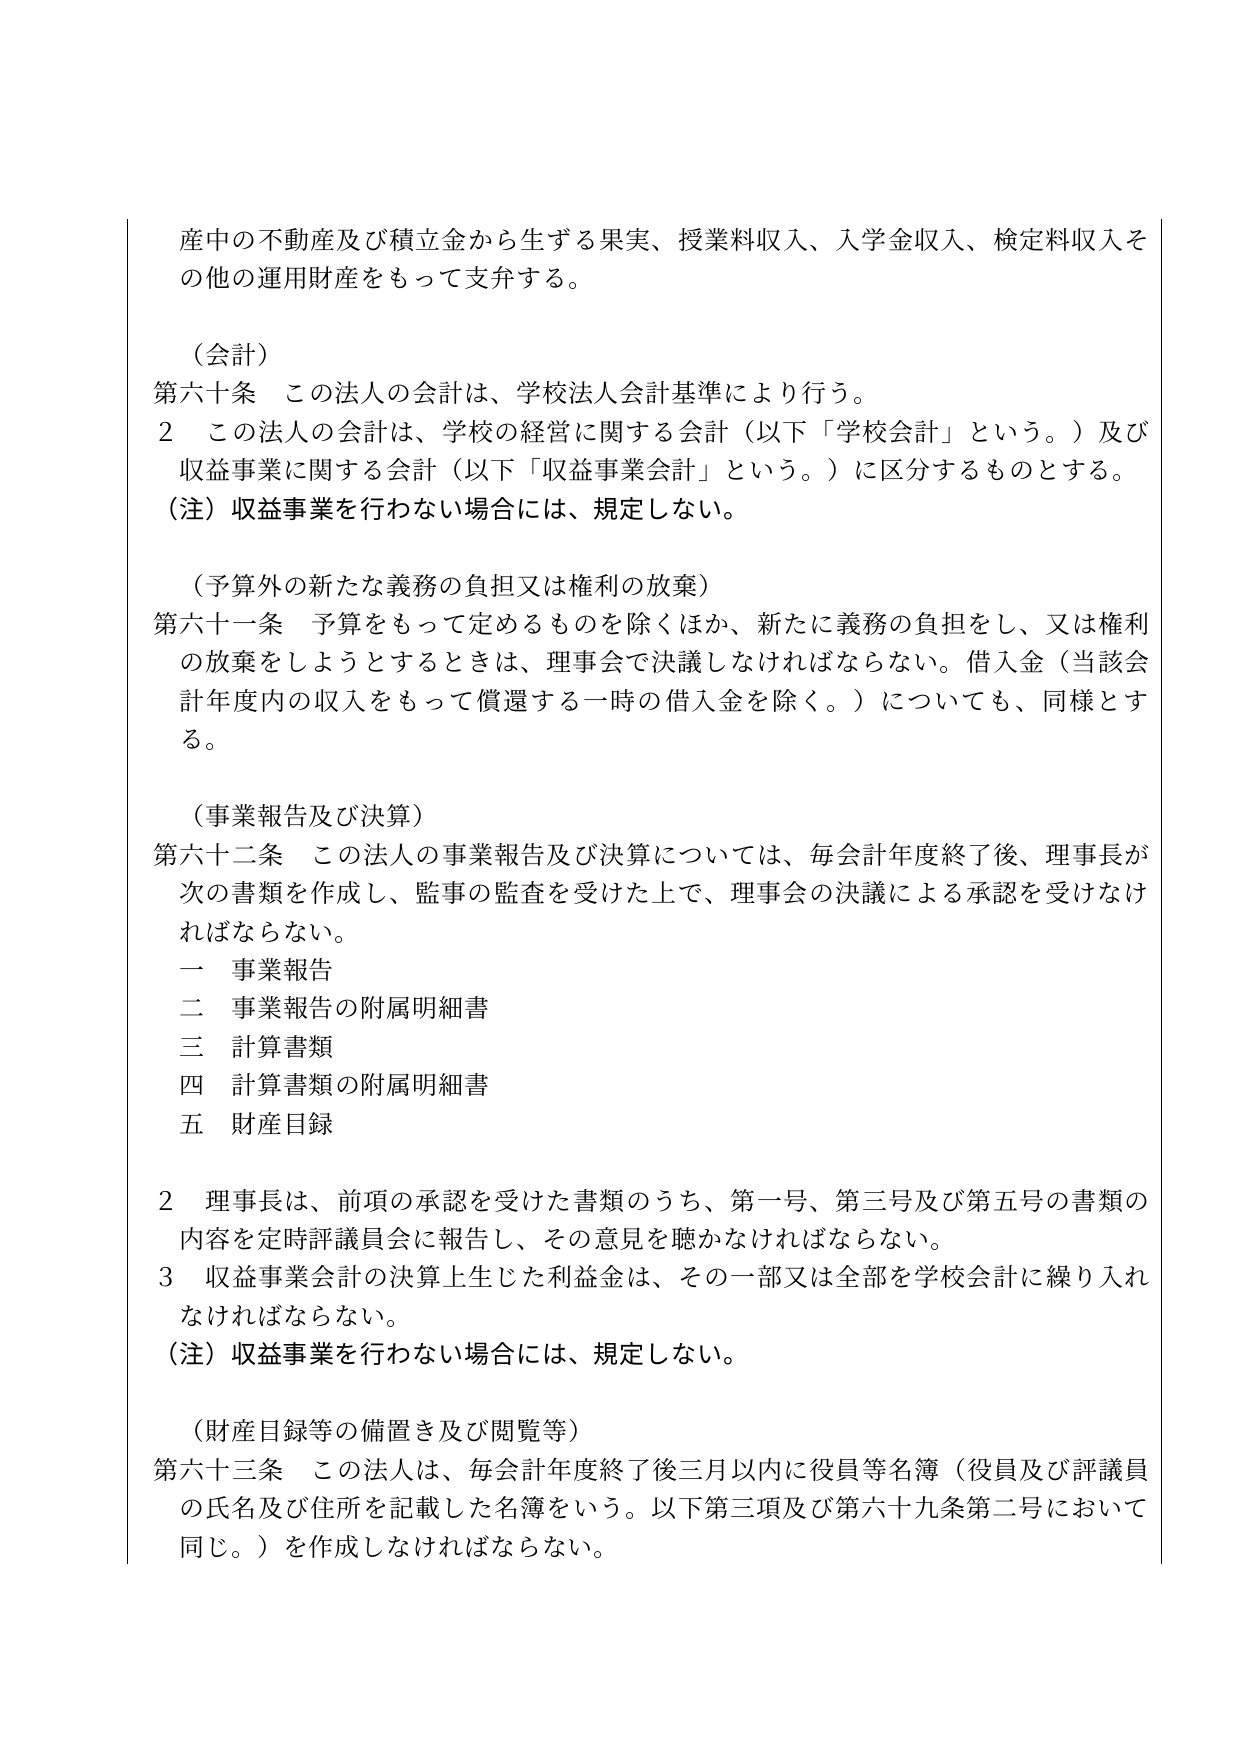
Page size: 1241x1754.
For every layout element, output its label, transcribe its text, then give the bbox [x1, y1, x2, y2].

table_cell （財産目録等の備置き及び閲覧等） 第六十三条 この法人は、毎会計年度終了後三月以内に役員等名簿（役員及び評議員の氏名及び住所を記載した名簿をいう。以下第三項及び第六十九条第二号において同じ。）を作成しなければならない。 [128, 1411, 1161, 1564]
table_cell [128, 219, 1161, 334]
table_cell ２ 理事長は、前項の承認を受けた書類のうち、第一号、第三号及び第五号の書類の内容を定時評議員会に報告し、その意見を聴かなければならない。 ３ 収益事業会計の決算上生じた利益金は、その一部又は全部を学校会計に繰り入れなければならない。 （注）収益事業を行わない場合には、規定しない。 [128, 1180, 1161, 1411]
table_cell （予算外の新たな義務の負担又は権利の放棄） 第六十一条 予算をもって定めるものを除くほか、新たに義務の負担をし、又は権利の放棄をしようとするときは、理事会で決議しなければならない。借入金（当該会計年度内の収入をもって償還する一時の借入金を除く。）についても、同様とする。 [128, 565, 1161, 796]
table_cell （会計） 第六十条 この法人の会計は、学校法人会計基準により行う。 ２ この法人の会計は、学校の経営に関する会計（以下「学校会計」という。）及び収益事業に関する会計（以下「収益事業会計」という。）に区分するものとする。 （注）収益事業を行わない場合には、規定しない。 [128, 334, 1161, 565]
table_cell （事業報告及び決算） 第六十二条 この法人の事業報告及び決算については、毎会計年度終了後、理事長が次の書類を作成し、監事の監査を受けた上で、理事会の決議による承認を受けなければならない。 一 事業報告 二 事業報告の附属明細書 三 計算書類 四 計算書類の附属明細書 五 財産目録 [128, 796, 1161, 1180]
